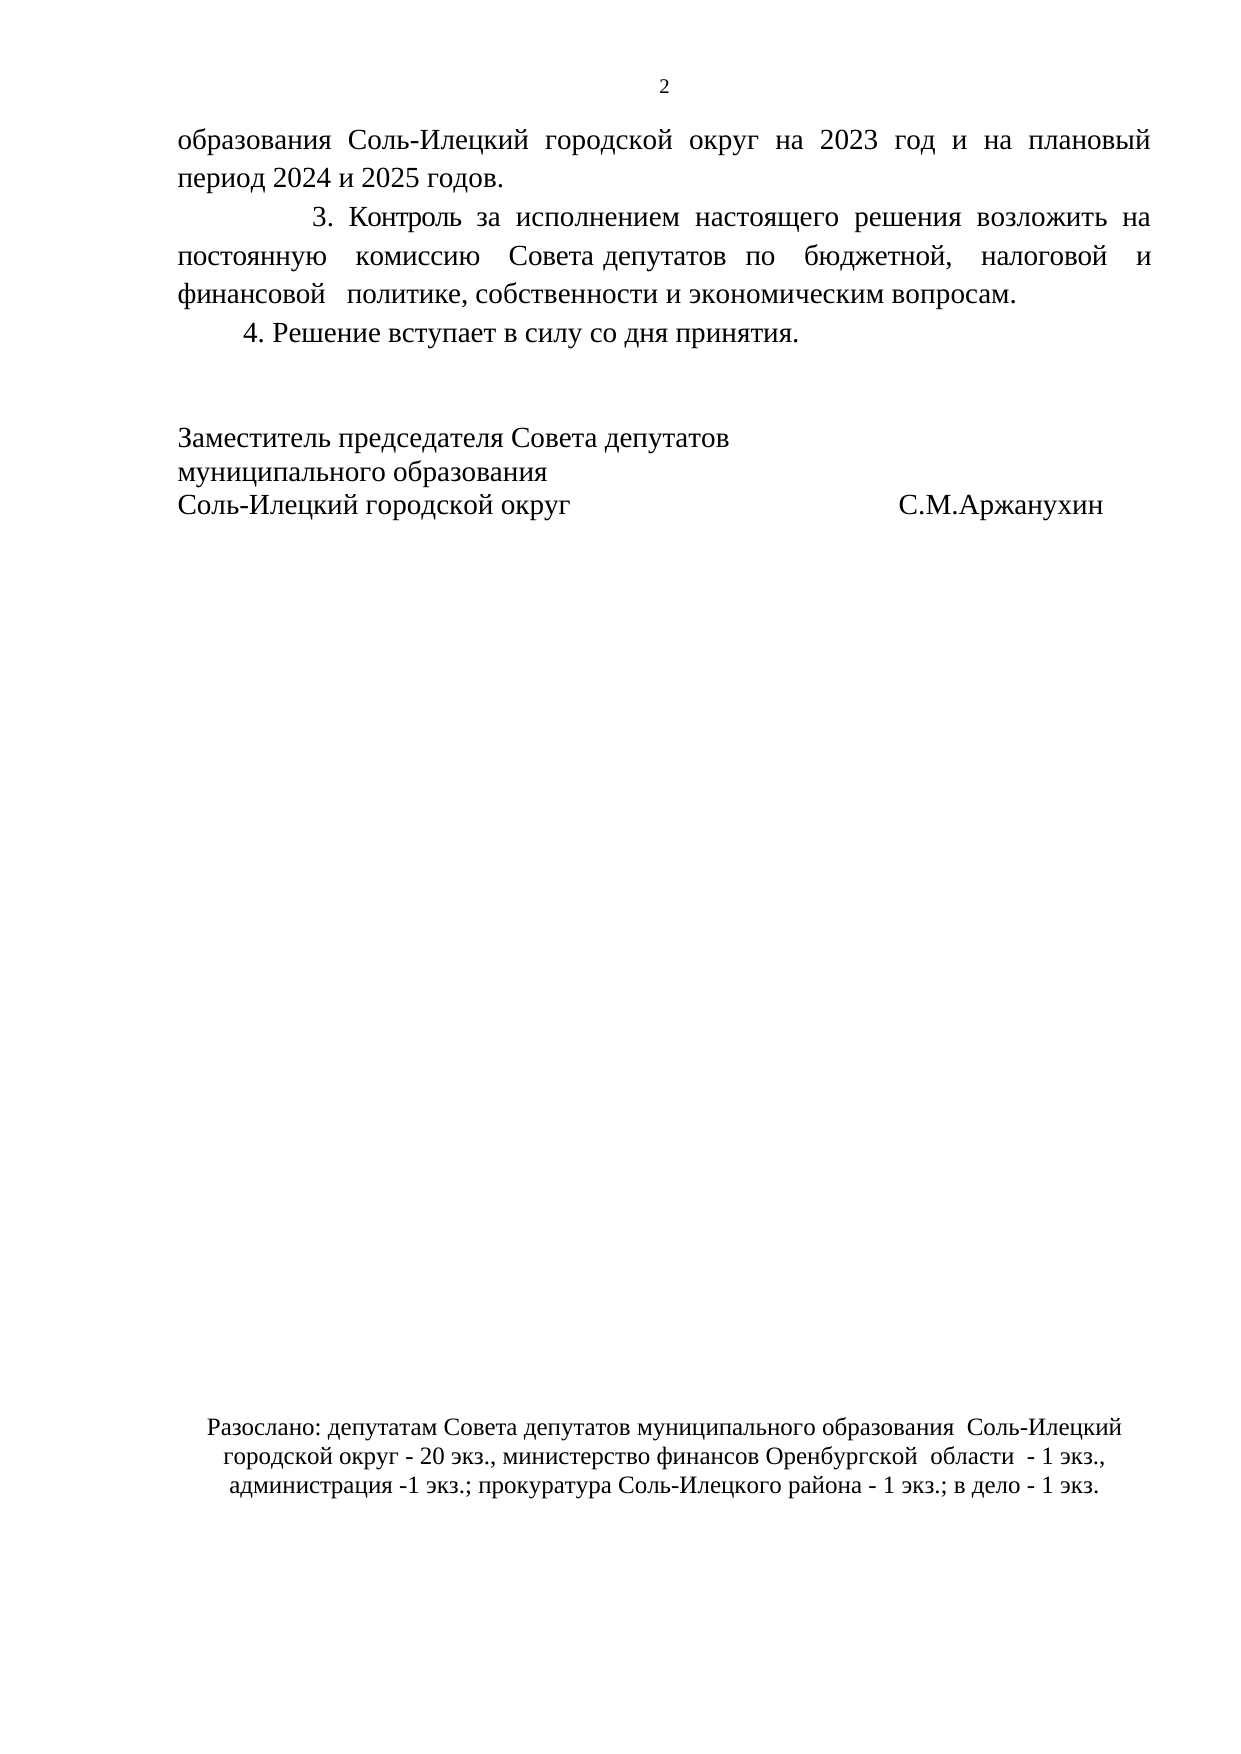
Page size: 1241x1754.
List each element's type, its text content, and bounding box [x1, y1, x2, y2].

text Соль-Илецкий городской округ С.М.Аржанухин [177, 487, 1152, 521]
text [177, 122, 1152, 194]
text муниципального образования [177, 454, 1152, 487]
text 4. Решение вступает в силу со дня принятия. [177, 315, 1152, 348]
text Заместитель председателя Совета депутатов [177, 420, 1152, 454]
text 3. Контроль за исполнением настоящего решения возложить на постоянную комиссию Совета депутатов по бюджетной, налоговой и финансовой политике, собственности и экономическим вопросам. [177, 199, 1152, 310]
text Разослано: депутатам Совета депутатов муниципального образования Соль-Илецкий городской округ - 20 экз., министерство финансов Оренбургской области - 1 экз., администрация -1 экз.; прокуратура Соль-Илецкого района - 1 экз.; в дело - 1 экз. [177, 1412, 1152, 1498]
